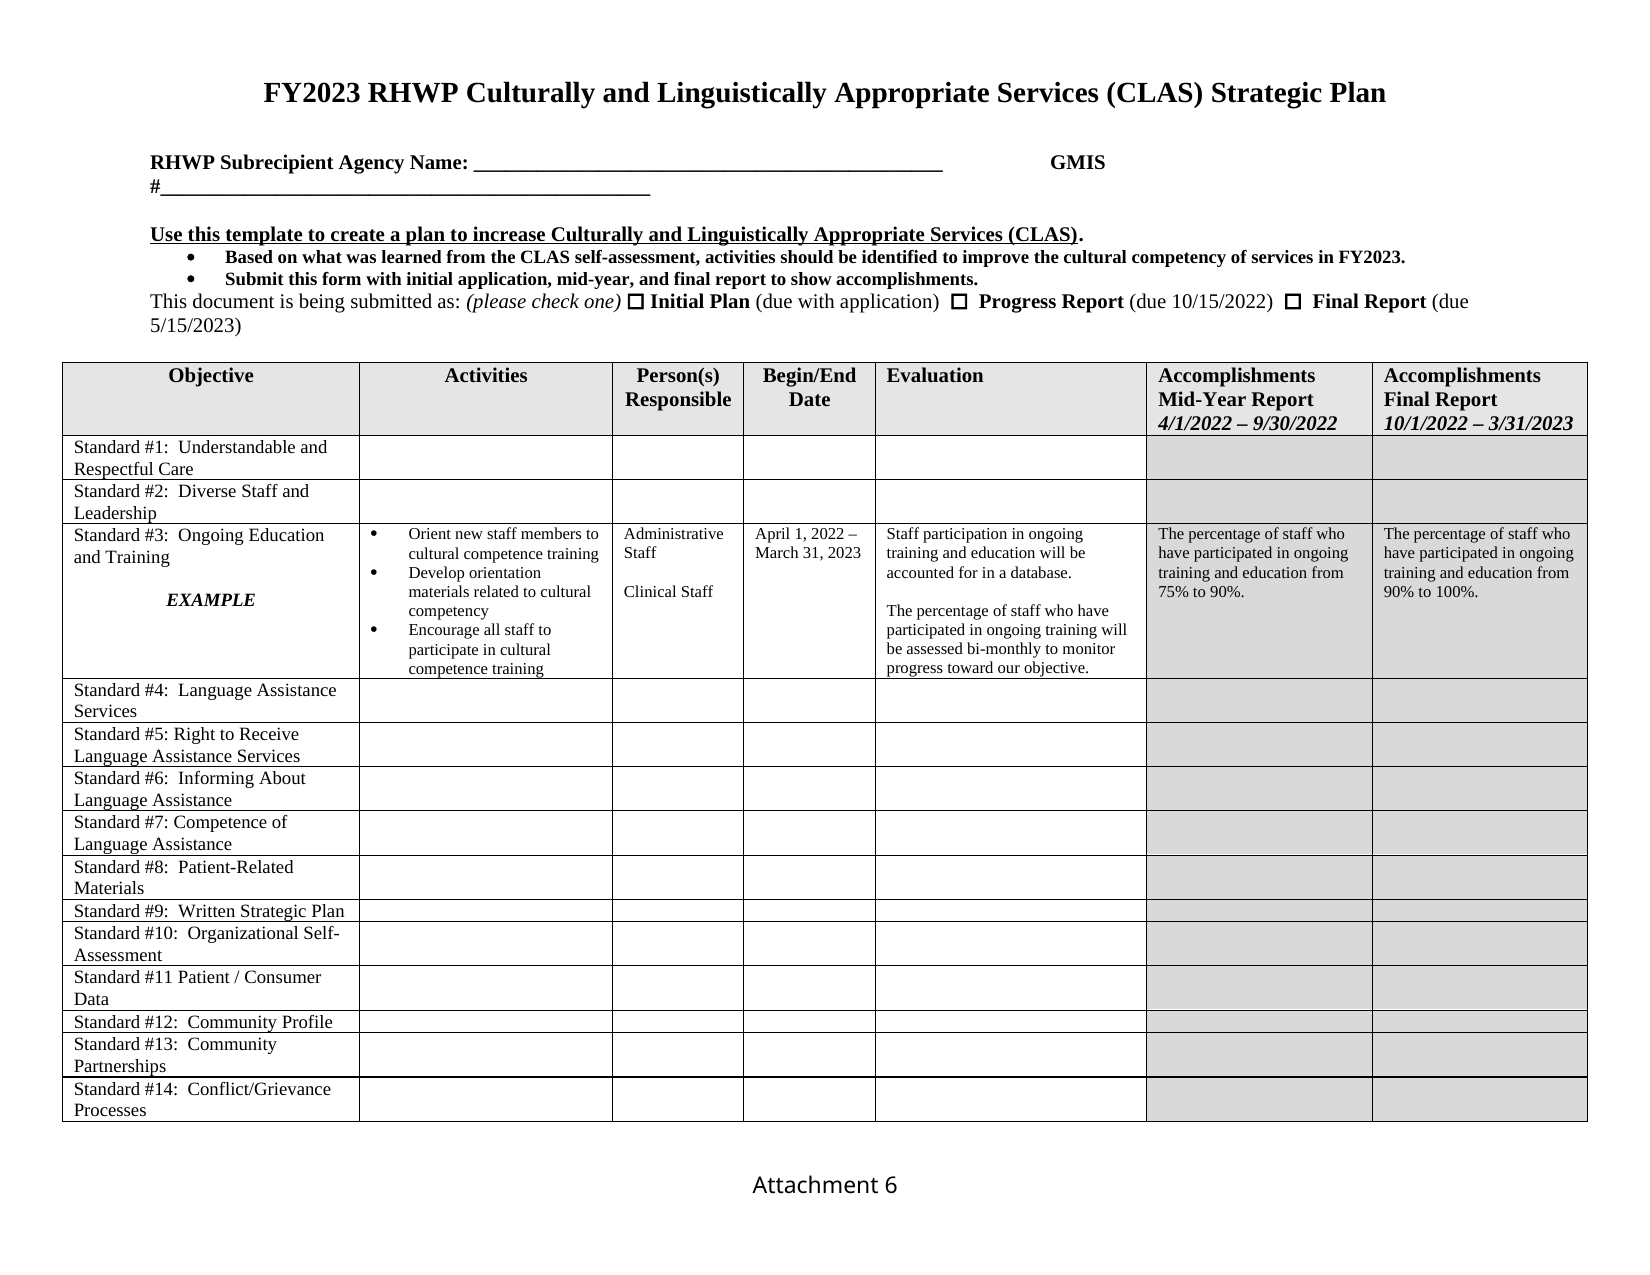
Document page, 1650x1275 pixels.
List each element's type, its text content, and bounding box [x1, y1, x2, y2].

table_cell [613, 1078, 743, 1121]
table_cell [1373, 922, 1587, 965]
list Submit this form with initial application, mid-year, and final report to show accomplishments. [187, 268, 1500, 289]
table_cell Standard #13: Community Partnerships [63, 1033, 359, 1076]
table_cell [613, 480, 743, 523]
table_cell [1373, 856, 1587, 899]
table_cell [360, 436, 612, 479]
table_cell Standard #9: Written Strategic Plan [63, 900, 359, 921]
table_cell [1373, 679, 1587, 722]
table_cell [744, 966, 875, 1009]
table_cell [876, 436, 1146, 479]
table_cell [1373, 436, 1587, 479]
table_cell [1147, 723, 1372, 766]
table_cell [744, 679, 875, 722]
table_cell [360, 679, 612, 722]
table_cell Orient new staff members to cultural competence training Develop orientation materials related to cultural competency Encourage all staff to participate in cultural competence training [360, 524, 612, 678]
text This document is being submitted as: (please check one) Initial Plan (due with application) Progress Report (due 10/15/2022) Final Report (due 5/15/2023) [150, 289, 1500, 337]
table_cell [744, 811, 875, 854]
table_header Accomplishments Final Report 10/1/2022 – 3/31/2023 [1373, 363, 1587, 435]
table_header Accomplishments Mid-Year Report 4/1/2022 – 9/30/2022 [1147, 363, 1372, 435]
table_cell Standard #5: Right to Receive Language Assistance Services [63, 723, 359, 766]
table_cell [360, 767, 612, 810]
table_cell [744, 1011, 875, 1032]
table_cell [744, 767, 875, 810]
table_cell [613, 767, 743, 810]
table_cell [613, 811, 743, 854]
table_cell [744, 723, 875, 766]
table_header Evaluation [876, 363, 1146, 435]
table_cell [1373, 900, 1587, 921]
table_cell [613, 723, 743, 766]
table_cell [1147, 966, 1372, 1009]
table_cell [360, 900, 612, 921]
table_cell [1373, 1078, 1587, 1121]
text Use this template to create a plan to increase Culturally and Linguistically Appropriate Services (CLAS). [150, 222, 1500, 246]
table_cell [876, 811, 1146, 854]
table_cell [360, 1011, 612, 1032]
table_cell [876, 966, 1146, 1009]
table_cell [1373, 1033, 1587, 1076]
table_cell [360, 1078, 612, 1121]
table_cell April 1, 2022 – March 31, 2023 [744, 524, 875, 678]
table_cell Standard #10: Organizational Self-Assessment [63, 922, 359, 965]
table_cell [613, 436, 743, 479]
table_cell [613, 679, 743, 722]
table_cell Staff participation in ongoing training and education will be accounted for in a database. The percentage of staff who have participated in ongoing training will be assessed bi-monthly to monitor progress toward our objective. [876, 524, 1146, 678]
table_cell Standard #3: Ongoing Education and Training EXAMPLE [63, 524, 359, 678]
table_header Objective [63, 363, 359, 435]
table_cell [1373, 811, 1587, 854]
table_cell [1373, 767, 1587, 810]
table_cell [876, 723, 1146, 766]
table_cell [360, 480, 612, 523]
table_cell [1373, 966, 1587, 1009]
table_cell [876, 679, 1146, 722]
table_cell [744, 480, 875, 523]
table_cell [1373, 480, 1587, 523]
text RHWP Subrecipient Agency Name: _____________________________________________ GMIS #_______________________________________________ [150, 150, 1500, 198]
table_cell [744, 856, 875, 899]
table_cell [1147, 767, 1372, 810]
table_cell [613, 922, 743, 965]
table_cell [360, 922, 612, 965]
table_cell [360, 966, 612, 1009]
table_cell [1147, 922, 1372, 965]
table_cell Standard #2: Diverse Staff and Leadership [63, 480, 359, 523]
table_cell [1373, 723, 1587, 766]
table_cell Standard #14: Conflict/Grievance Processes [63, 1078, 359, 1121]
table_header Activities [360, 363, 612, 435]
table_cell [360, 723, 612, 766]
table_cell [876, 480, 1146, 523]
table_cell [744, 922, 875, 965]
table_cell [613, 900, 743, 921]
table_cell Standard #8: Patient-Related Materials [63, 856, 359, 899]
table_cell Standard #11 Patient / Consumer Data [63, 966, 359, 1009]
table_cell [360, 856, 612, 899]
table_cell Standard #4: Language Assistance Services [63, 679, 359, 722]
table_cell [1147, 1033, 1372, 1076]
table_cell [876, 1011, 1146, 1032]
table_cell [613, 1033, 743, 1076]
table_cell [360, 1033, 612, 1076]
table_header Begin/End Date [744, 363, 875, 435]
table_cell [1147, 856, 1372, 899]
table_cell [613, 1011, 743, 1032]
table_cell Standard #7: Competence of Language Assistance [63, 811, 359, 854]
table_cell Standard #1: Understandable and Respectful Care [63, 436, 359, 479]
table_cell [876, 922, 1146, 965]
table_cell [876, 1078, 1146, 1121]
table_cell [1147, 679, 1372, 722]
table_cell [1373, 1011, 1587, 1032]
table_cell [1147, 480, 1372, 523]
table_cell [1147, 436, 1372, 479]
table_cell [744, 1078, 875, 1121]
table_cell [1147, 1078, 1372, 1121]
table_cell [1147, 811, 1372, 854]
table_cell [876, 1033, 1146, 1076]
table_cell [744, 900, 875, 921]
table_cell [360, 811, 612, 854]
table_cell [876, 900, 1146, 921]
table_cell The percentage of staff who have participated in ongoing training and education from 75% to 90%. [1147, 524, 1372, 678]
table_cell [744, 1033, 875, 1076]
table_cell [613, 966, 743, 1009]
table_cell [613, 856, 743, 899]
table_cell The percentage of staff who have participated in ongoing training and education from 90% to 100%. [1373, 524, 1587, 678]
list Based on what was learned from the CLAS self-assessment, activities should be identified to improve the cultural competency of services in FY2023. [187, 246, 1500, 268]
table_cell Administrative Staff Clinical Staff [613, 524, 743, 678]
table_cell [744, 436, 875, 479]
table_cell Standard #6: Informing About Language Assistance [63, 767, 359, 810]
table_cell [876, 856, 1146, 899]
table_cell [876, 767, 1146, 810]
table_cell [1147, 1011, 1372, 1032]
table_cell [1147, 900, 1372, 921]
table_cell Standard #12: Community Profile [63, 1011, 359, 1032]
table_header Person(s) Responsible [613, 363, 743, 435]
